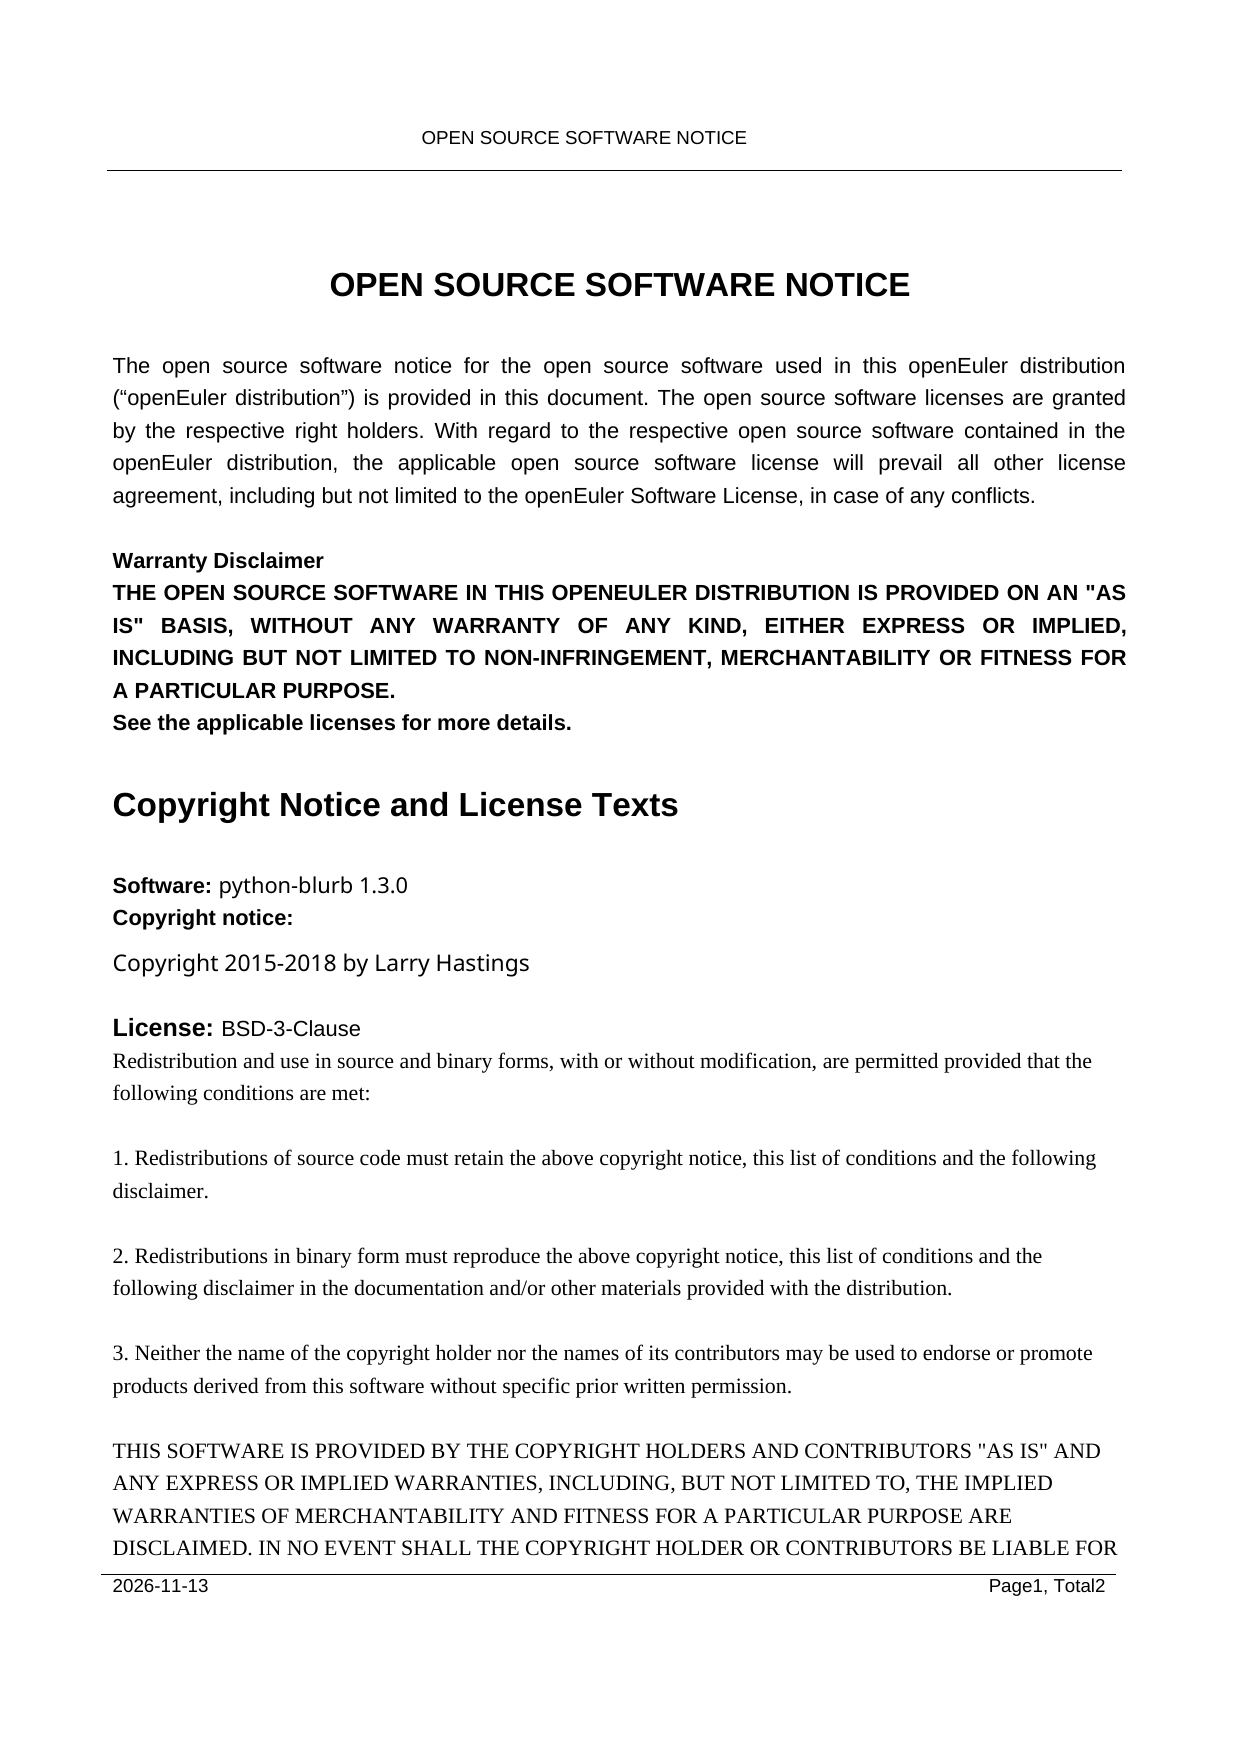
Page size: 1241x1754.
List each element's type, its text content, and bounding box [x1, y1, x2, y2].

text OPEN SOURCE SOFTWARE NOTICE [112, 251, 1128, 316]
text The open source software notice for the open source software used in this openEuler distribution (“openEuler distribution”) is provided in this document. The open source software licenses are granted by the respective right holders. With regard to the respective open source software contained in the openEuler distribution, the applicable open source software license will prevail all other license agreement, including but not limited to the openEuler Software License, in case of any conflicts. [112, 349, 1128, 511]
text License: BSD-3-Clause [112, 1012, 1128, 1044]
text Copyright Notice and License Texts [112, 771, 1128, 836]
text Warranty Disclaimer [112, 544, 1128, 576]
text Copyright notice: [112, 901, 1128, 934]
text THE OPEN SOURCE SOFTWARE IN THIS OPENEULER DISTRIBUTION IS PROVIDED ON AN "AS IS" BASIS, WITHOUT ANY WARRANTY OF ANY KIND, EITHER EXPRESS OR IMPLIED, INCLUDING BUT NOT LIMITED TO NON-INFRINGEMENT, MERCHANTABILITY OR FITNESS FOR A PARTICULAR PURPOSE. See the applicable licenses for more details. [112, 576, 1128, 739]
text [112, 1044, 1128, 1564]
text Copyright 2015-2018 by Larry Hastings [112, 947, 1128, 1012]
title Software: python-blurb 1.3.0 [112, 869, 1128, 901]
